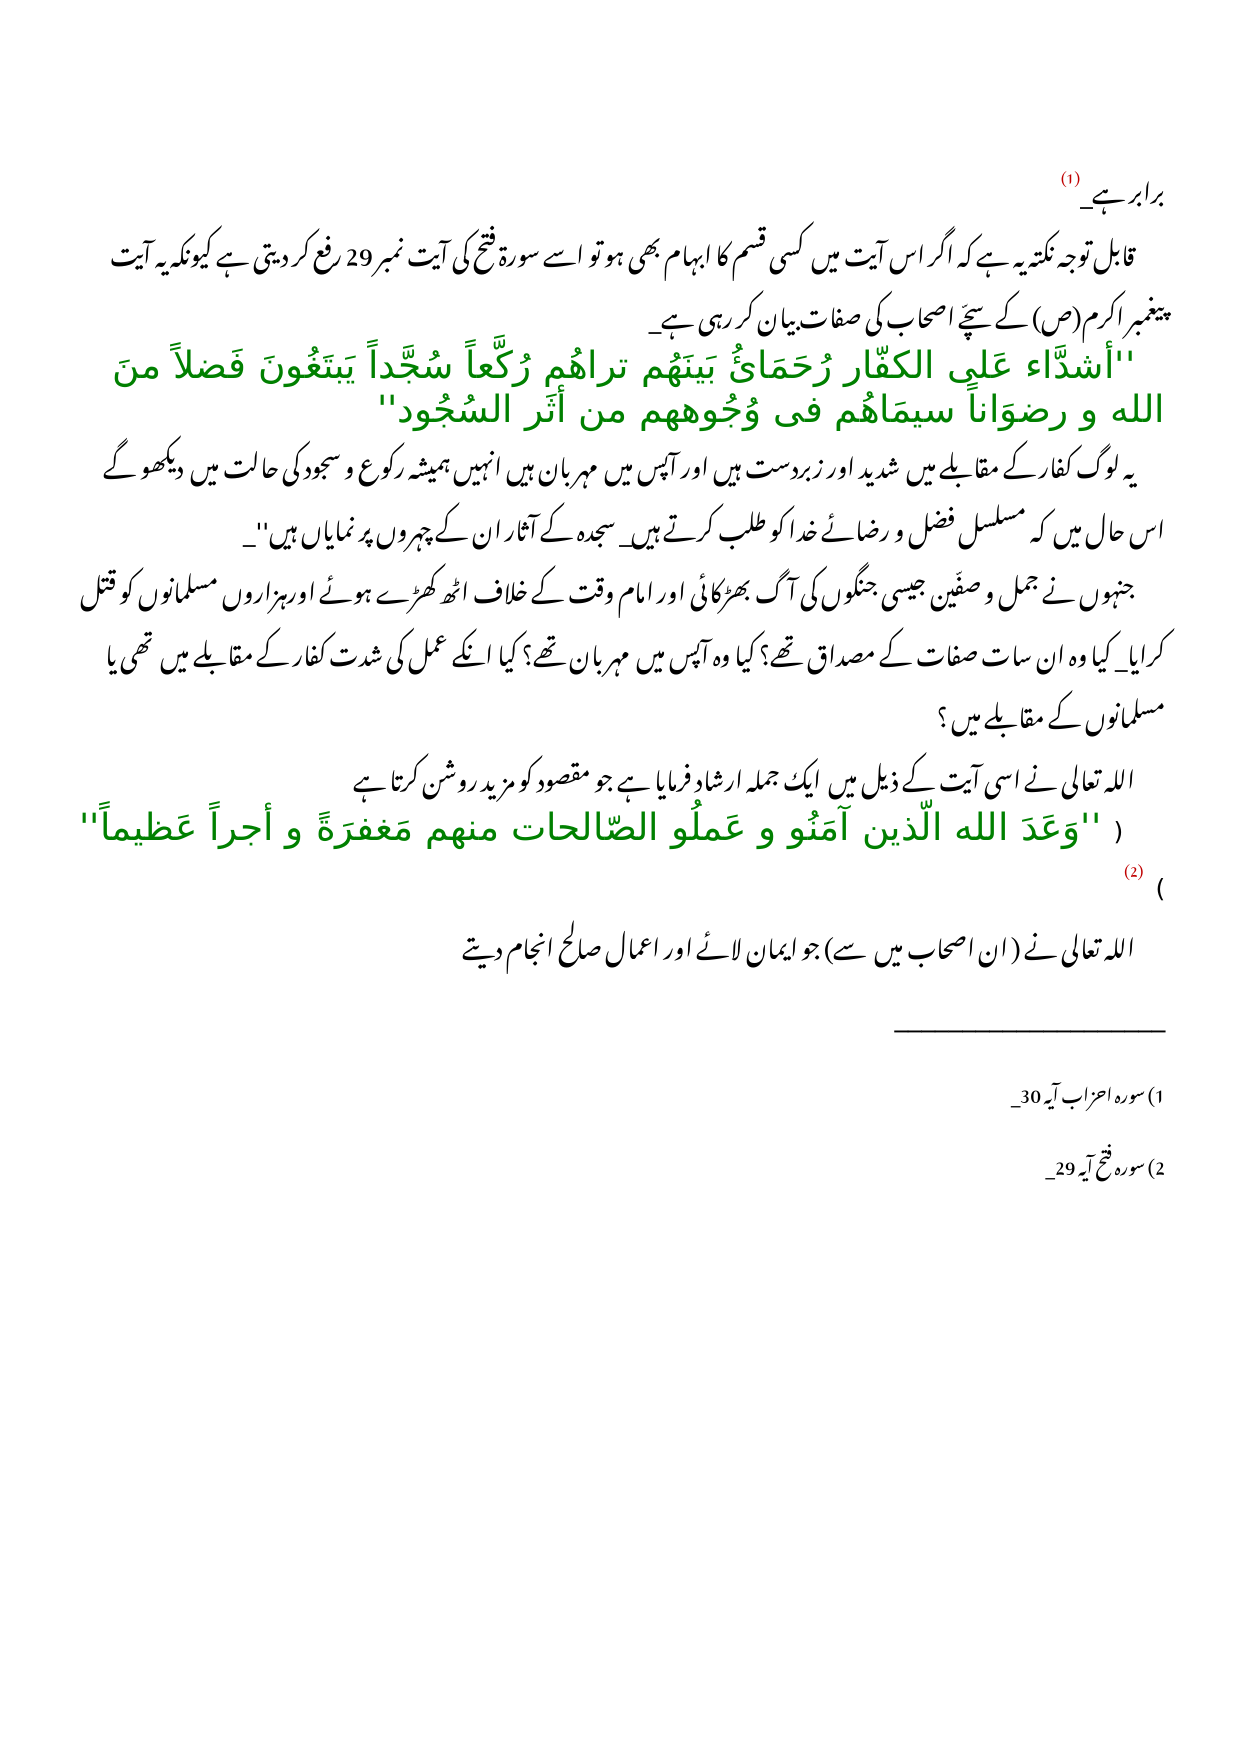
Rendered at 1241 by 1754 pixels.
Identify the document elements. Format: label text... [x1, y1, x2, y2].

text اللہ تعالی نے ( ان اصحاب میں سے) جو ایمان لائے اور اعمال صالح انجام دیتے [75, 912, 1165, 975]
text یہ لوگ کفار کے مقابلے میں شدید اور زبردست ہیں اور آپس میں مہربان ہیں انہیں ہمیشہ رکوع و سجود کی حالت میں دیکھو گے اس حال میں کہ مسلسل فضل و رضائے خدا کو طلب کرتے ہیں_ سجدہ کے آثار ان کے چہروں پر نمایاں ہیں''_ [75, 431, 1165, 556]
text ( ''وَعَدَ الله الّذین آمَنُو و عَملُو الصّالحات منهم مَغفرَةً و أجراً عَظیماً'' ) (2) [75, 806, 1165, 912]
text 2) سورہ فتح آیہ 29_ [75, 1139, 1165, 1186]
text ____________________ [75, 975, 1165, 1042]
text قابل توجہ نکتہ یہ ہے کہ اگر اس آیت میں کسی قسم کا ابہام بھی ہو تو اسے سورة فتح کی آیت نمبر 29 رفع کر دیتی ہے کیونکہ یہ آیت پیغمبر اکرم(ص) کے سچّے اصحاب کی صفات بیان کر رہی ہے_ [75, 219, 1165, 344]
text جنہوں نے جمل و صفّین جیسی جنگوں کی آگ بھڑکائی اور امام وقت کے خلاف اٹھ کھڑے ہوئے اورہزاروں مسلمانوں کو قتل کرایا_ کیا وہ ان سات صفات کے مصداق تھے؟ کیا وہ آپس میں مہربان تھے؟ کیا انکے عمل کی شدت کفار کے مقابلے میں تھی یا مسلمانوں کے مقابلے میں ؟ [75, 556, 1165, 743]
text اللہ تعالی نے اسی آیت کے ذیل میں ایک جملہ ارشاد فرمایا ہے جو مقصود کو مزید روشن کرتا ہے [75, 743, 1165, 806]
text 1) سورہ احزاب آیہ 30_ [75, 1067, 1165, 1114]
text ''أشدَّاء عَلی الکفّار رُحَمَائُ بَینَهُم تراهُم رُكَّعاً سُجَّداً يَبتَغُونَ فَضلاً منَ الله و رضوَاناً سیمَاهُم فی وُجُوههم من أثَر السُجُود'' [75, 344, 1165, 431]
text برابر ہے_(1) [75, 94, 1165, 219]
